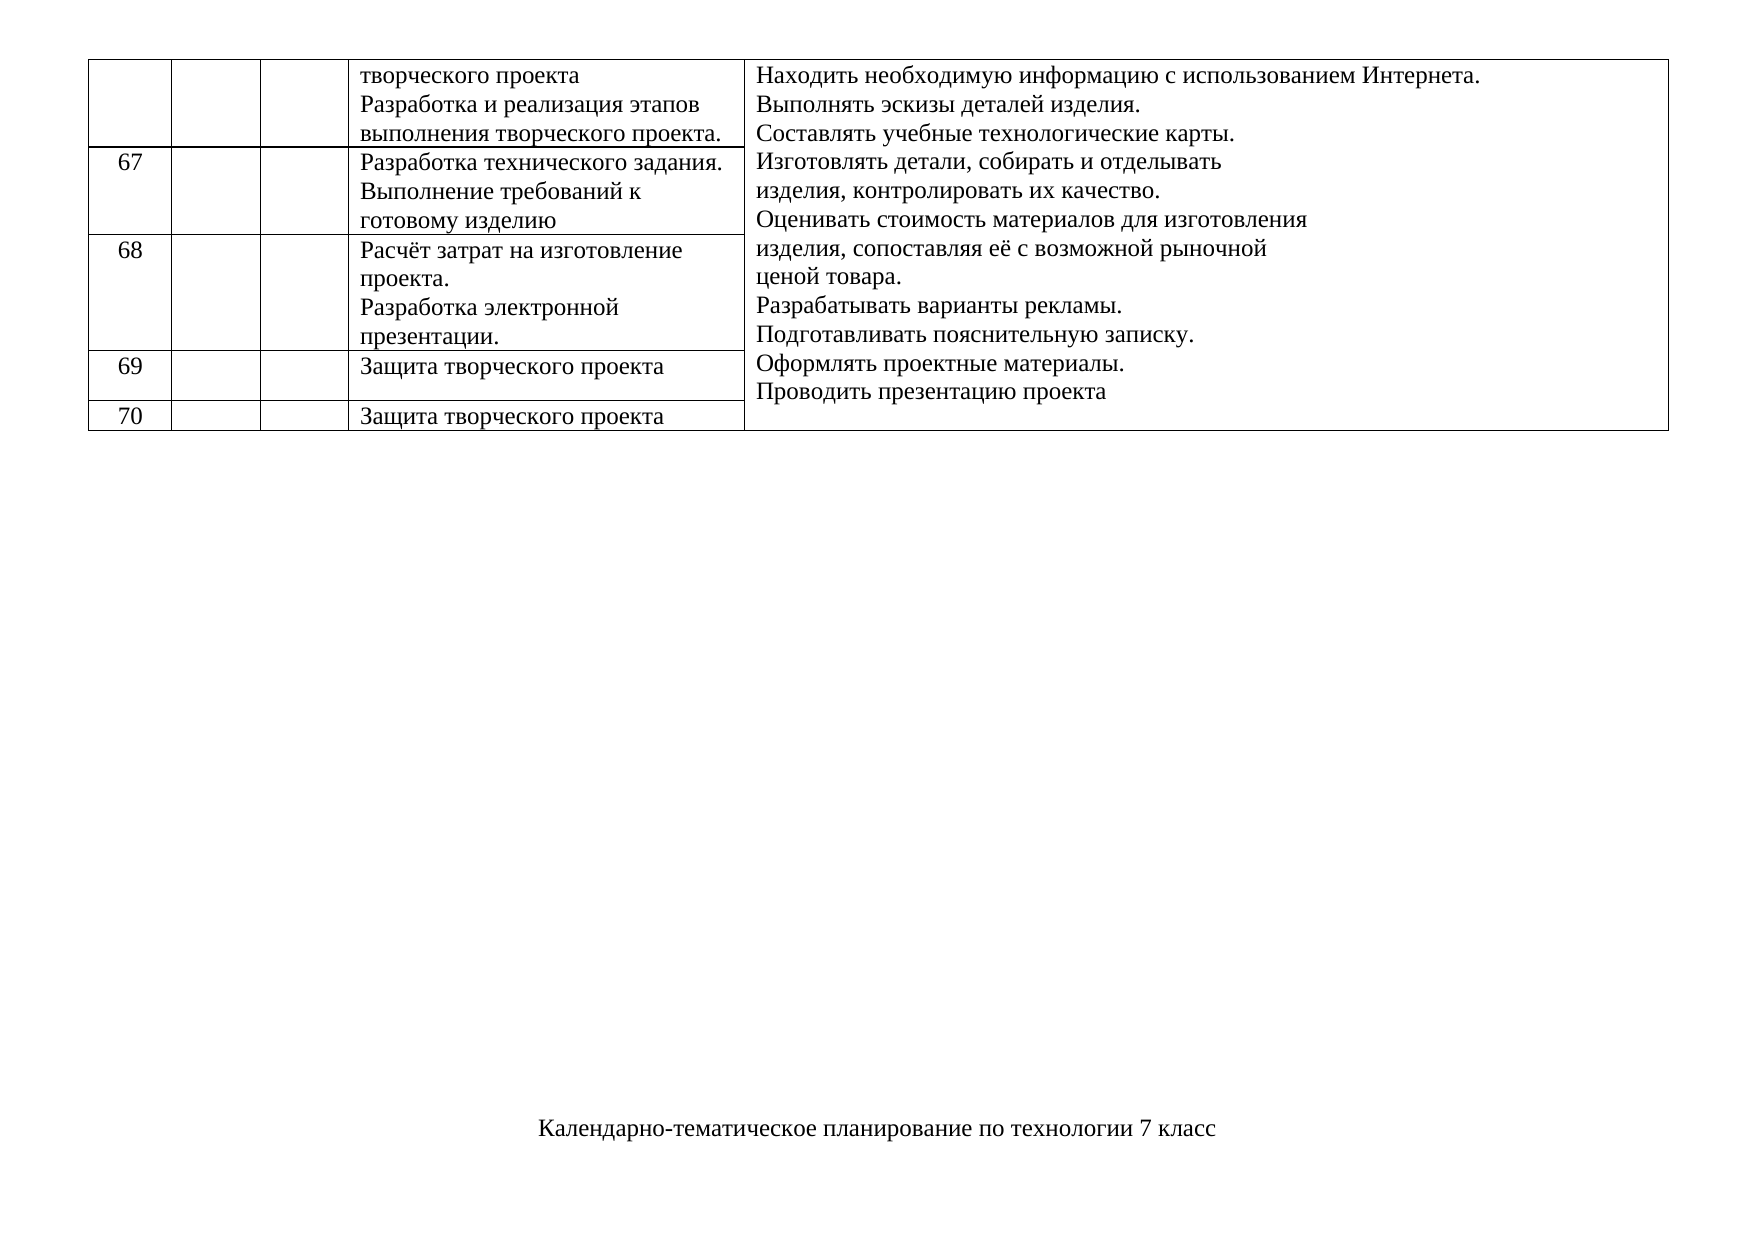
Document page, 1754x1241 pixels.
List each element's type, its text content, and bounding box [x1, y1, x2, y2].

table_cell Расчёт затрат на изготовление проекта. Разработка электронной презентации. [349, 235, 744, 350]
table_cell [172, 60, 260, 146]
table_cell [261, 148, 348, 234]
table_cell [745, 60, 1668, 429]
table_cell [261, 235, 348, 350]
table_cell Защита творческого проекта [349, 351, 744, 400]
table_cell 67 [89, 148, 171, 234]
table_cell [172, 235, 260, 350]
text Календарно-тематическое планирование по технологии 7 класс [118, 1113, 1636, 1142]
table_cell 68 [89, 235, 171, 350]
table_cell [349, 60, 744, 146]
table_cell 70 [89, 401, 171, 429]
table_cell 69 [89, 351, 171, 400]
table_cell [261, 401, 348, 429]
table_cell Защита творческого проекта [349, 401, 744, 429]
table_cell [261, 60, 348, 146]
table_cell [172, 148, 260, 234]
table_cell [261, 351, 348, 400]
table_cell Разработка технического задания. Выполнение требований к готовому изделию [349, 148, 744, 234]
table_cell 66 [89, 60, 171, 146]
table_cell [172, 401, 260, 429]
table_cell [172, 351, 260, 400]
